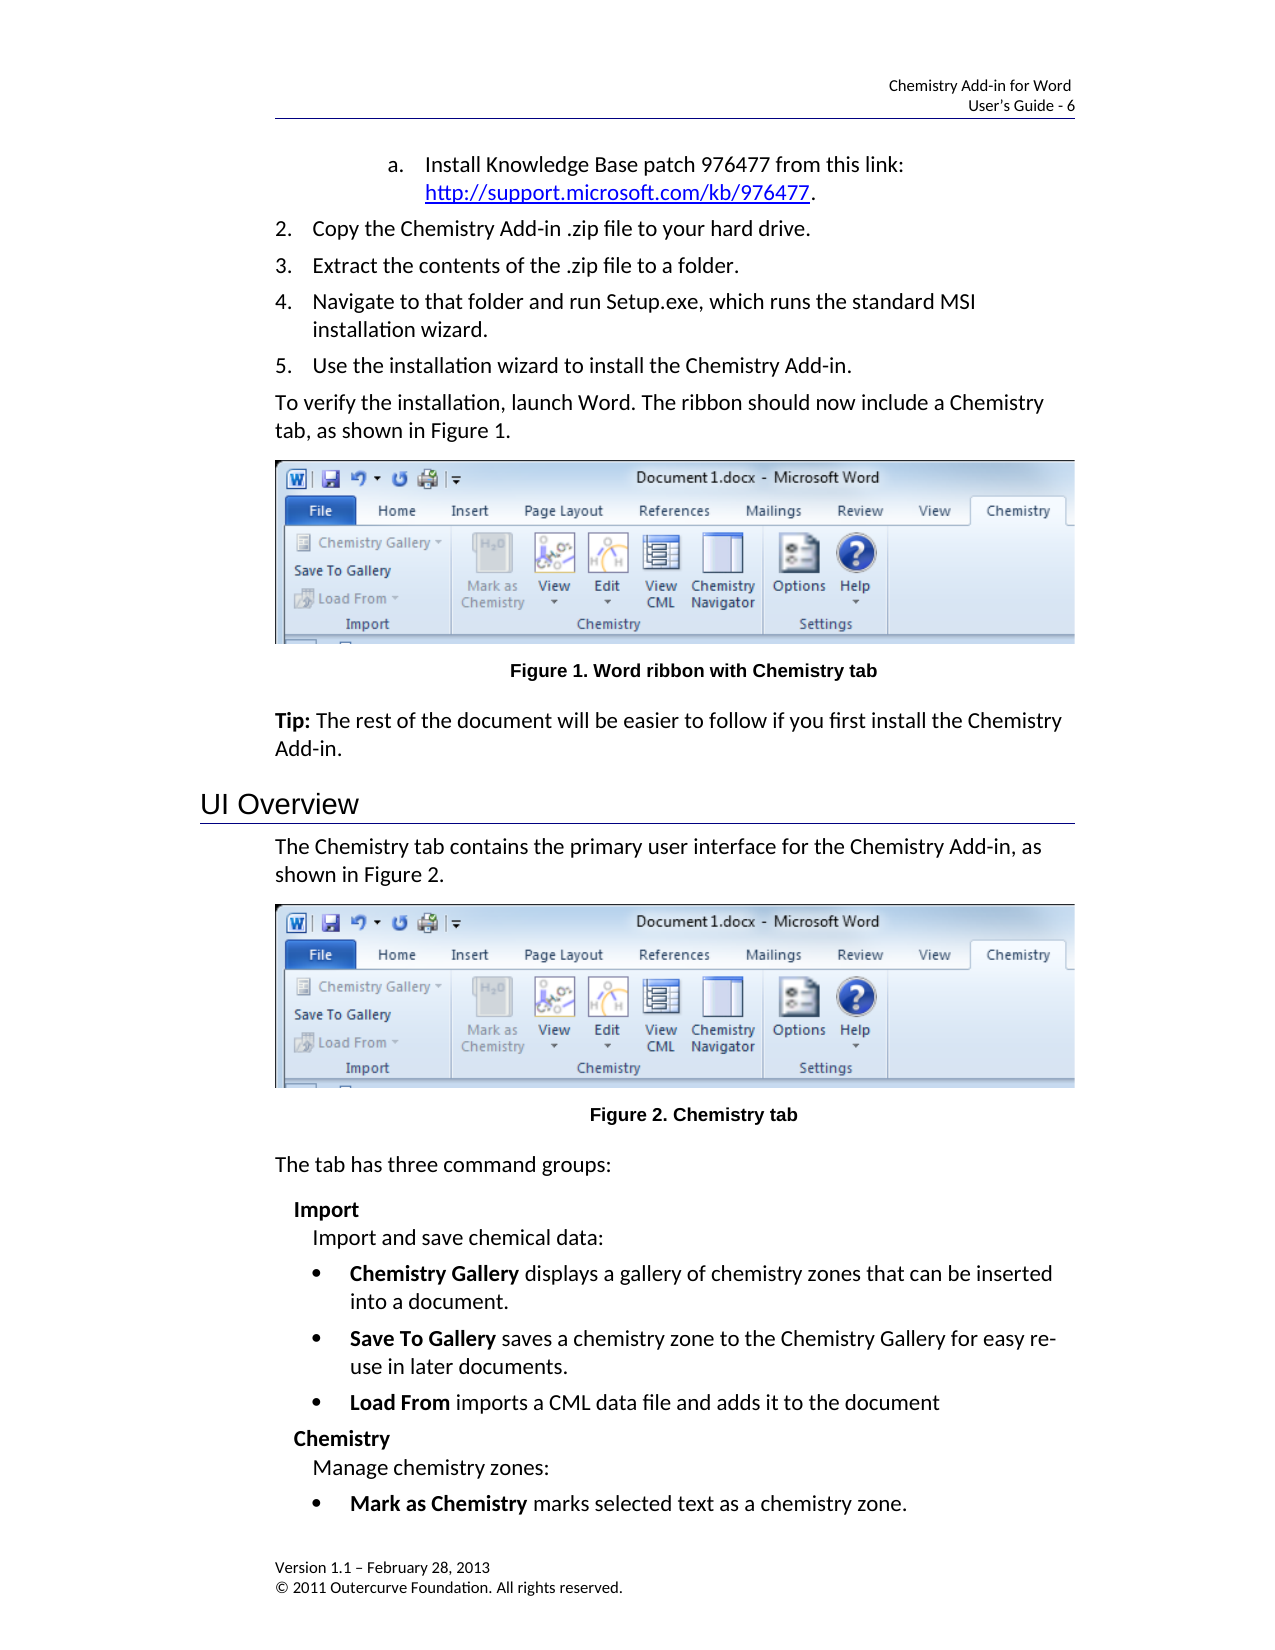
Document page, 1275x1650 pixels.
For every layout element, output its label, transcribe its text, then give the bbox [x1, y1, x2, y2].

list 4. Navigate to that folder and run Setup.exe, which runs the standard MSI installation wizard. [275, 287, 1075, 343]
text To verify the installation, launch Word. The ribbon should now include a Chemistry tab, as shown in Figure 1. [275, 388, 1075, 444]
list 2. Copy the Chemistry Add-in .zip file to your hard drive. [275, 214, 1075, 242]
text Import and save chemical data: [312, 1223, 1075, 1251]
picture [275, 904, 1075, 1088]
text The tab has three command groups: [275, 1150, 1075, 1178]
text Figure 1. Word ribbon with Chemistry tab [312, 660, 1075, 681]
list Chemistry Gallery displays a gallery of chemistry zones that can be inserted into a document. [312, 1259, 1075, 1316]
text Figure 2. Chemistry tab [312, 1104, 1075, 1125]
list 3. Extract the contents of the .zip file to a folder. [275, 251, 1075, 279]
list Save To Gallery saves a chemistry zone to the Chemistry Gallery for easy re-use in later documents. [312, 1324, 1075, 1380]
text Import [294, 1195, 1075, 1223]
text Chemistry [294, 1424, 1075, 1453]
subtitle UI Overview [200, 787, 1075, 823]
list Load From imports a CML data file and adds it to the document [312, 1388, 1075, 1416]
list Install Knowledge Base patch 976477 from this link: http://support.microsoft.com/kb/976477. [387, 150, 1075, 206]
text Manage chemistry zones: [312, 1453, 1075, 1481]
list 5. Use the installation wizard to install the Chemistry Add-in. [275, 351, 1075, 379]
text The Chemistry tab contains the primary user interface for the Chemistry Add-in, as shown in Figure 2. [275, 832, 1075, 888]
text Tip: The rest of the document will be easier to follow if you first install the Chemistry Add-in. [275, 706, 1075, 762]
list Mark as Chemistry marks selected text as a chemistry zone. [312, 1489, 1075, 1517]
picture [275, 460, 1075, 644]
